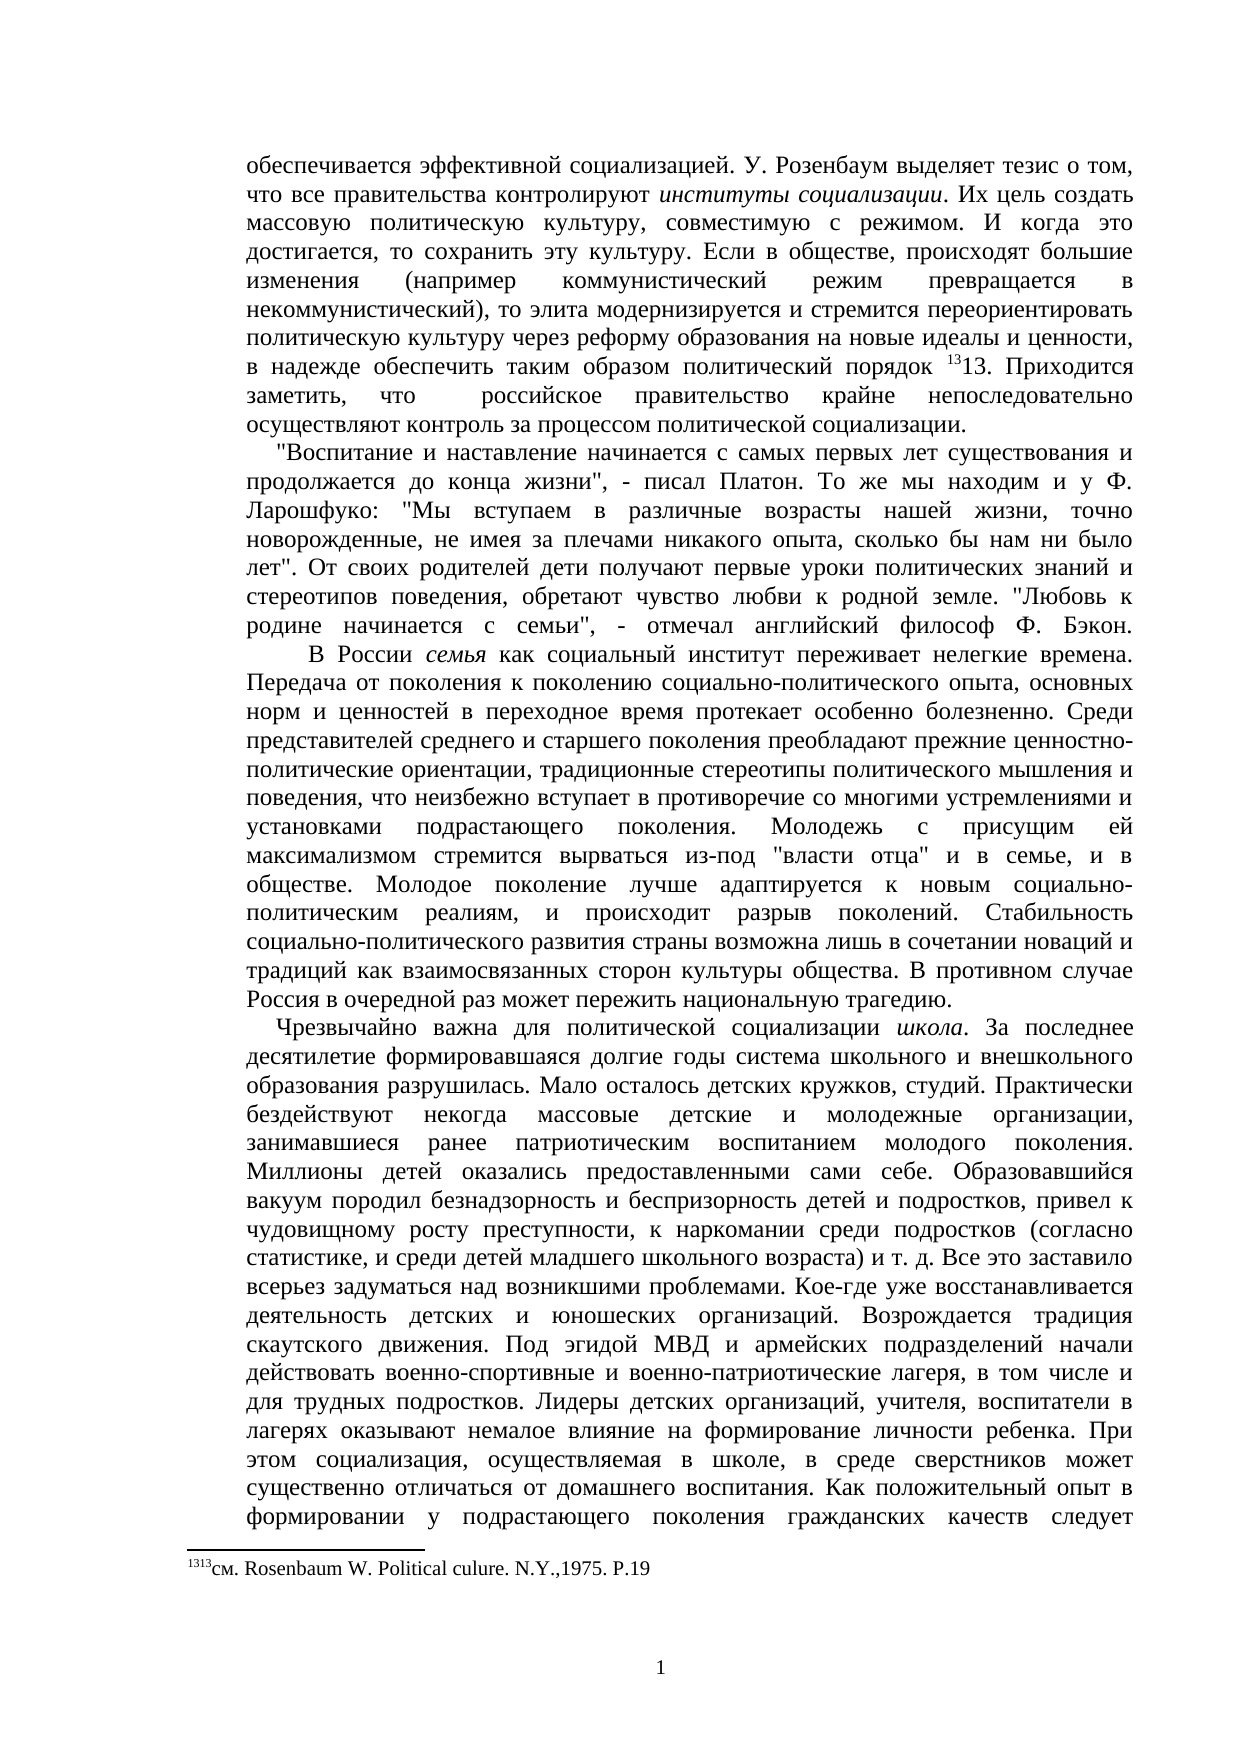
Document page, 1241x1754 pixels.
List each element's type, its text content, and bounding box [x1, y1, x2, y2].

text "Воспитание и наставление начинается с самых первых лет существования и продолжается до конца жизни", - писал Платон. То же мы находим и у Ф. Ларошфуко: "Мы вступаем в различные возрасты нашей жизни, точно новорожденные, не имея за плечами никакого опыта, сколько бы нам ни было лет". От своих родителей дети получают первые уроки политических знаний и стереотипов поведения, обретают чувство любви к родной земле. "Любовь к родине начинается с семьи", - отмечал английский философ Ф. Бэкон. В России семья как социальный институт переживает нелегкие времена. Передача от поколения к поколению социально-политического опыта, основных норм и ценностей в переходное время протекает особенно болезненно. Среди представителей среднего и старшего поколения преобладают прежние ценностно-политические ориентации, традиционные стереотипы политического мышления и поведения, что неизбежно вступает в противоречие со многими устремлениями и установками подрастающего поколения. Молодежь с присущим ей максимализмом стремится вырваться из-под "власти отца" и в семье, и в обществе. Молодое поколение лучше адаптируется к новым социально-политическим реалиям, и происходит разрыв поколений. Стабильность социально-политического развития страны возможна лишь в сочетании новаций и традиций как взаимосвязанных сторон культуры общества. В противном случае Россия в очередной раз может пережить национальную трагедию. [246, 437, 1134, 1012]
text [246, 1012, 1134, 1530]
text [246, 150, 1134, 437]
